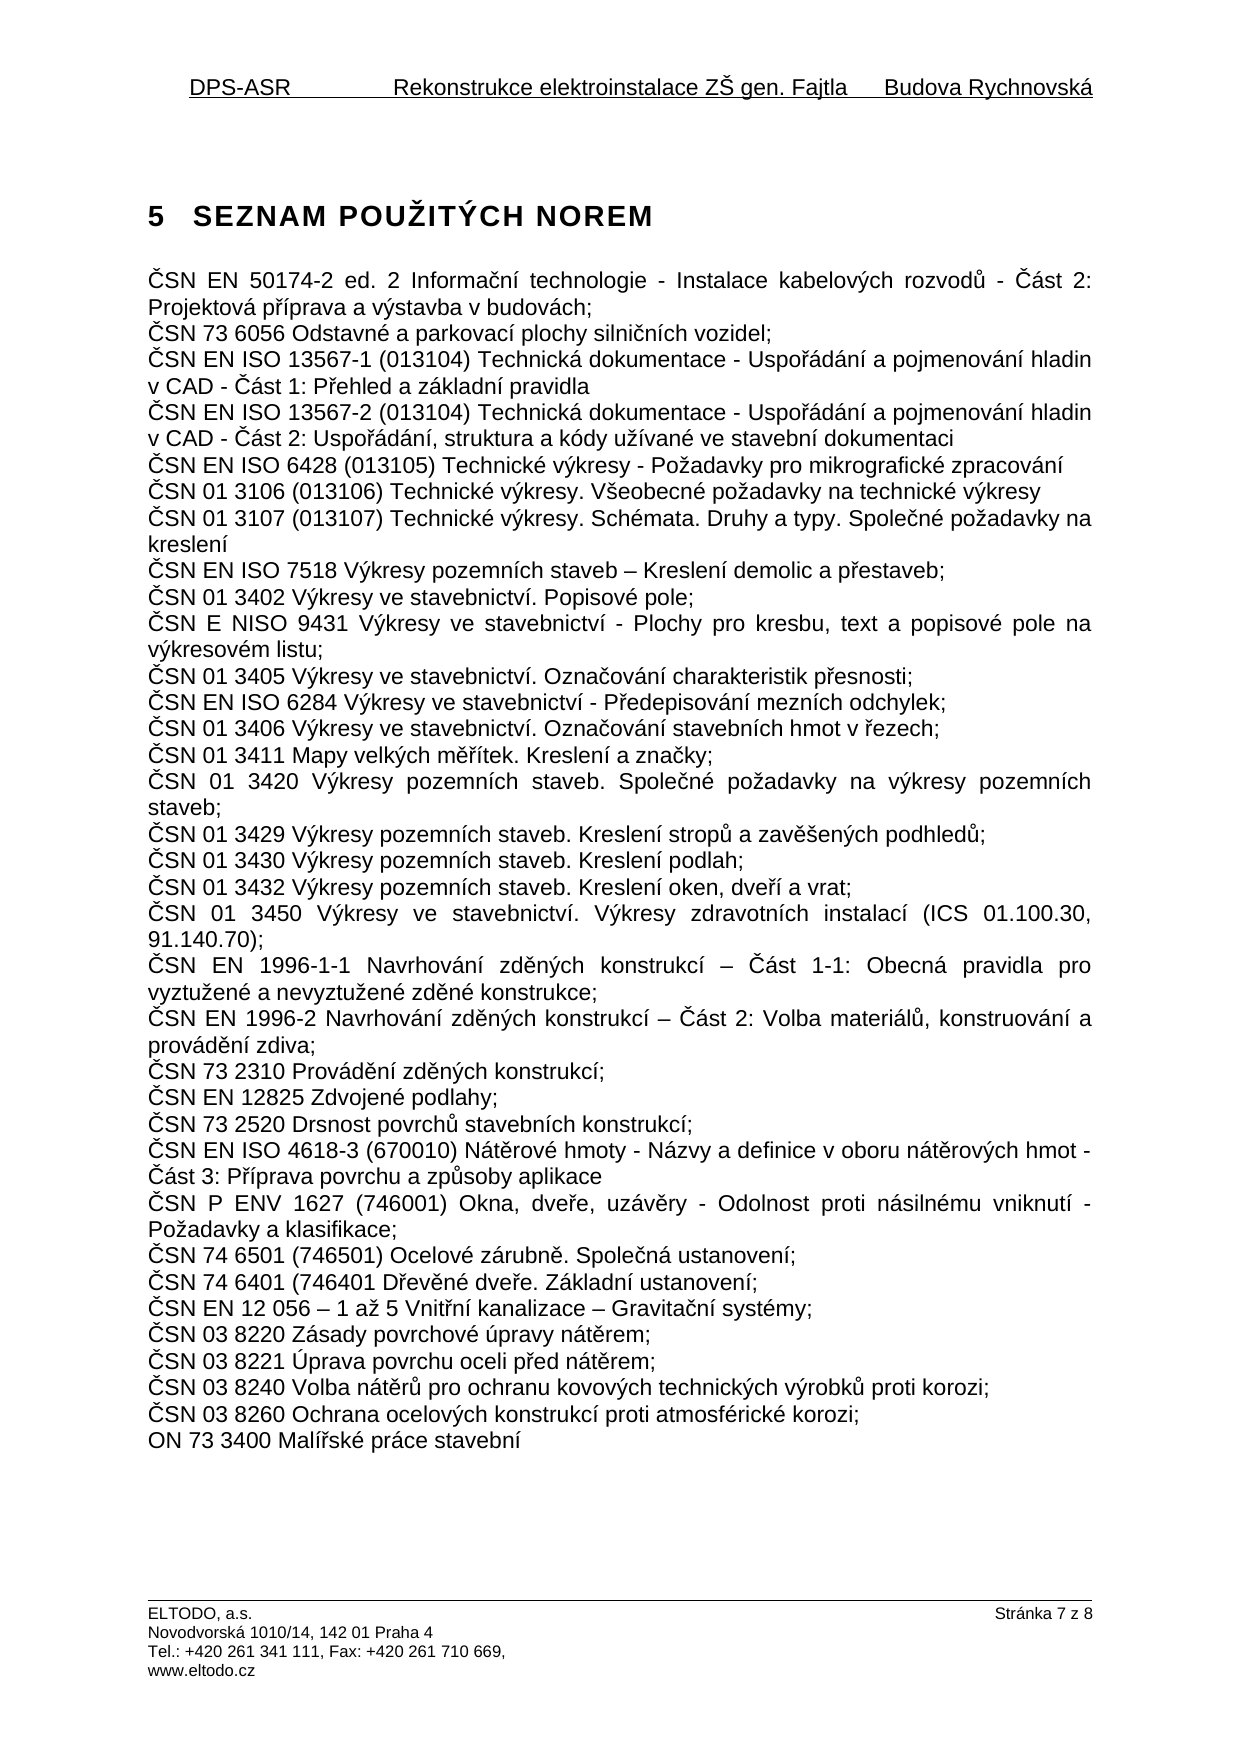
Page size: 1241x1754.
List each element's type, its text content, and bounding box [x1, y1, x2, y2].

text ČSN EN ISO 13567-2 (013104) Technická dokumentace - Uspořádání a pojmenování hladin v CAD - Část 2: Uspořádání, struktura a kódy užívané ve stavební dokumentaci [148, 399, 1092, 452]
text ČSN 01 3420 Výkresy pozemních staveb. Společné požadavky na výkresy pozemních staveb; [148, 768, 1092, 821]
text ČSN 01 3429 Výkresy pozemních staveb. Kreslení stropů a zavěšených podhledů; [148, 821, 1092, 847]
subtitle SEZNAM POUŽITÝCH NOREM [148, 199, 1092, 233]
text ČSN 73 2520 Drsnost povrchů stavebních konstrukcí; [148, 1111, 1092, 1137]
text ČSN EN 50174-2 ed. 2 Informační technologie - Instalace kabelových rozvodů - Část 2: Projektová příprava a výstavba v budovách; [148, 267, 1092, 320]
text ČSN P ENV 1627 (746001) Okna, dveře, uzávěry - Odolnost proti násilnému vniknutí - Požadavky a klasifikace; [148, 1190, 1092, 1242]
text ČSN 01 3402 Výkresy ve stavebnictví. Popisové pole; [148, 583, 1092, 610]
text ČSN 01 3411 Mapy velkých měřítek. Kreslení a značky; [148, 742, 1092, 768]
text ČSN 01 3406 Výkresy ve stavebnictví. Označování stavebních hmot v řezech; [148, 715, 1092, 742]
text ČSN EN 12825 Zdvojené podlahy; [148, 1084, 1092, 1111]
text ČSN EN ISO 6428 (013105) Technické výkresy - Požadavky pro mikrografické zpracování [148, 452, 1092, 478]
text ČSN 03 8240 Volba nátěrů pro ochranu kovových technických výrobků proti korozi; [148, 1374, 1092, 1401]
text ČSN E NISO 9431 Výkresy ve stavebnictví - Plochy pro kresbu, text a popisové pole na výkresovém listu; [148, 610, 1092, 663]
text ČSN 01 3430 Výkresy pozemních staveb. Kreslení podlah; [148, 847, 1092, 873]
text ČSN EN ISO 7518 Výkresy pozemních staveb – Kreslení demolic a přestaveb; [148, 557, 1092, 583]
text ČSN 73 2310 Provádění zděných konstrukcí; [148, 1058, 1092, 1084]
text ČSN EN ISO 6284 Výkresy ve stavebnictví - Předepisování mezních odchylek; [148, 689, 1092, 715]
text ČSN 03 8220 Zásady povrchové úpravy nátěrem; [148, 1321, 1092, 1348]
text ČSN EN 12 056 – 1 až 5 Vnitřní kanalizace – Gravitační systémy; [148, 1295, 1092, 1321]
text ČSN 01 3405 Výkresy ve stavebnictví. Označování charakteristik přesnosti; [148, 663, 1092, 689]
text ČSN 01 3432 Výkresy pozemních staveb. Kreslení oken, dveří a vrat; [148, 873, 1092, 900]
text ČSN 01 3450 Výkresy ve stavebnictví. Výkresy zdravotních instalací (ICS 01.100.30, 91.140.70); [148, 900, 1092, 952]
text ČSN 01 3106 (013106) Technické výkresy. Všeobecné požadavky na technické výkresy [148, 478, 1092, 504]
text ČSN EN ISO 13567-1 (013104) Technická dokumentace - Uspořádání a pojmenování hladin v CAD - Část 1: Přehled a základní pravidla [148, 346, 1092, 399]
text ČSN 74 6401 (746401 Dřevěné dveře. Základní ustanovení; [148, 1269, 1092, 1295]
text ČSN 73 6056 Odstavné a parkovací plochy silničních vozidel; [148, 320, 1092, 346]
text ČSN 01 3107 (013107) Technické výkresy. Schémata. Druhy a typy. Společné požadavky na kreslení [148, 504, 1092, 557]
text ON 73 3400 Malířské práce stavební [148, 1427, 1092, 1453]
text ČSN EN 1996-2 Navrhování zděných konstrukcí – Část 2: Volba materiálů, konstruování a provádění zdiva; [148, 1005, 1092, 1058]
text ČSN 03 8260 Ochrana ocelových konstrukcí proti atmosférické korozi; [148, 1401, 1092, 1427]
text ČSN 03 8221 Úprava povrchu oceli před nátěrem; [148, 1348, 1092, 1374]
text ČSN EN ISO 4618-3 (670010) Nátěrové hmoty - Názvy a definice v oboru nátěrových hmot - Část 3: Příprava povrchu a způsoby aplikace [148, 1137, 1092, 1190]
text ČSN 74 6501 (746501) Ocelové zárubně. Společná ustanovení; [148, 1242, 1092, 1269]
text ČSN EN 1996-1-1 Navrhování zděných konstrukcí – Část 1-1: Obecná pravidla pro vyztužené a nevyztužené zděné konstrukce; [148, 952, 1092, 1005]
